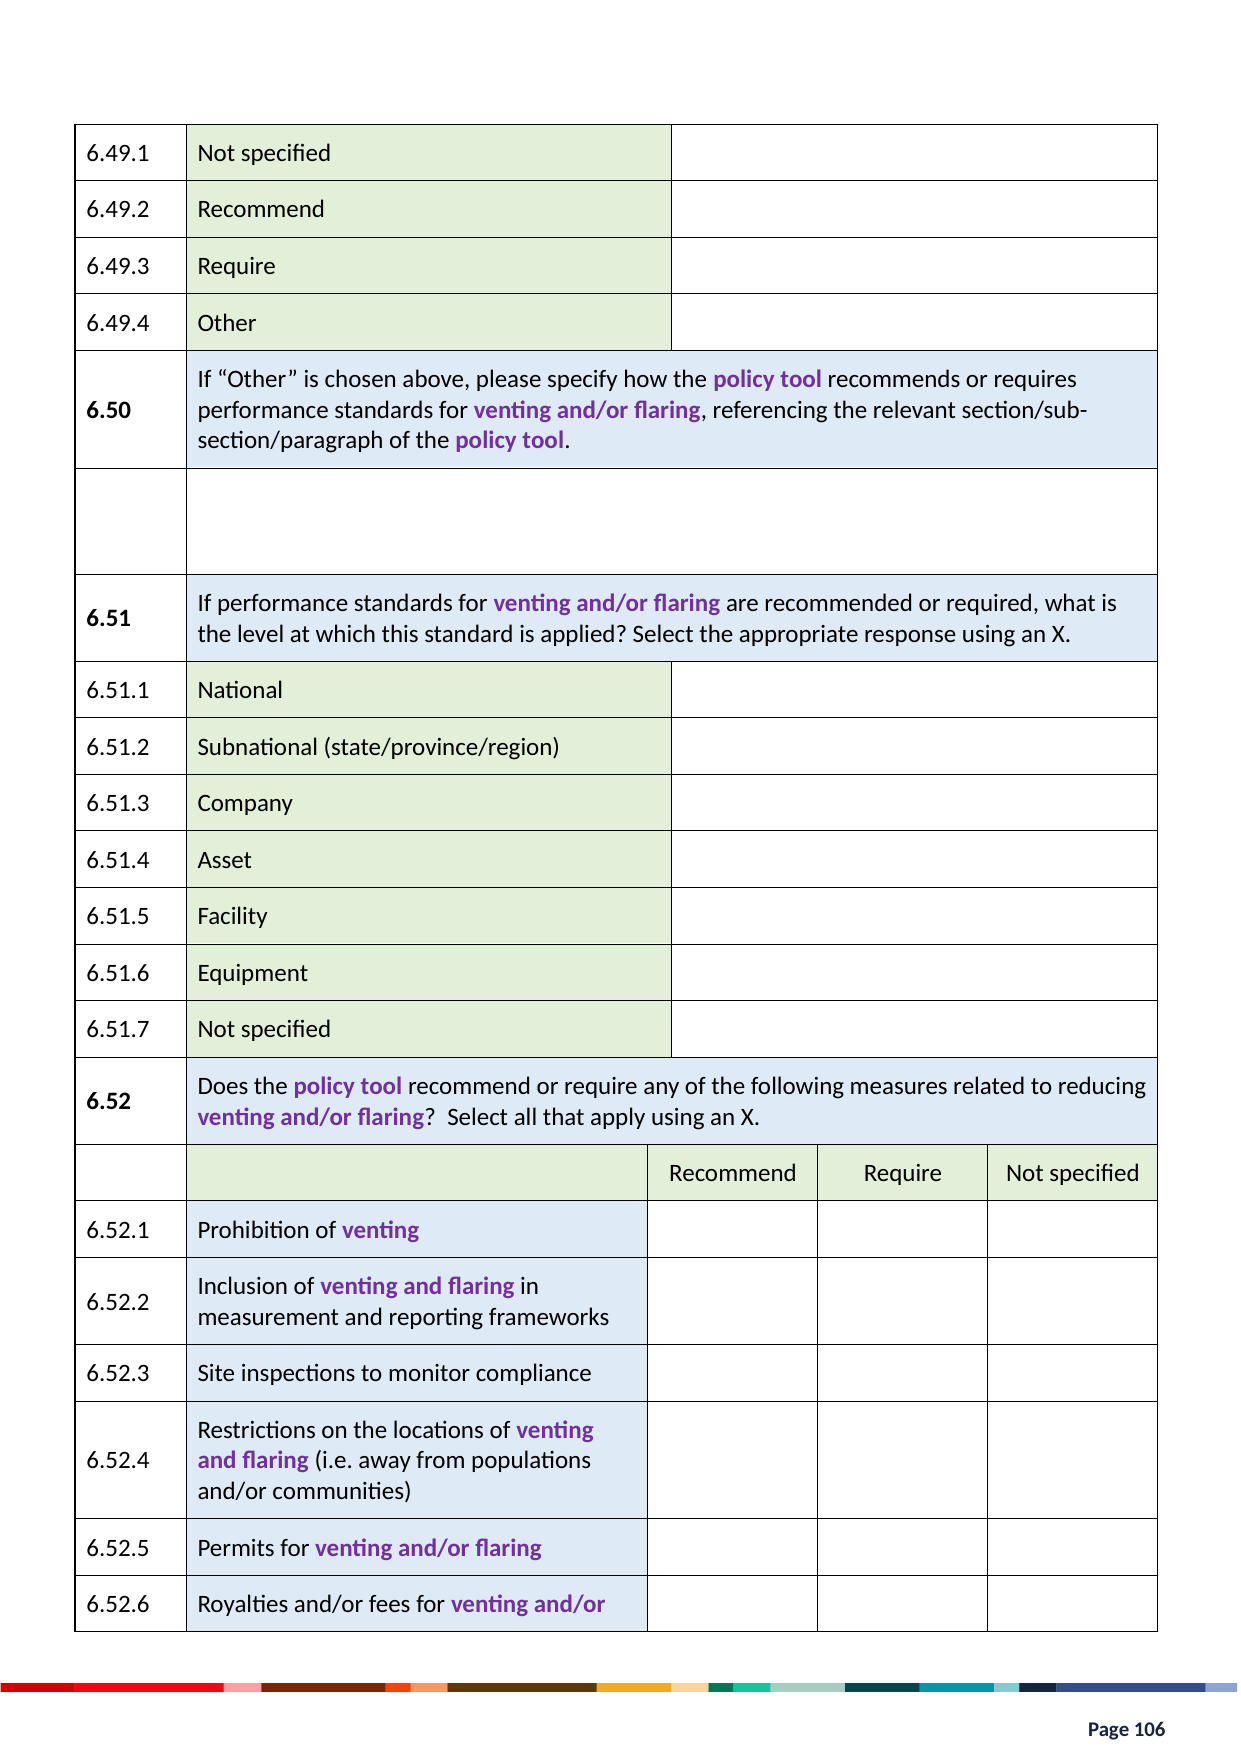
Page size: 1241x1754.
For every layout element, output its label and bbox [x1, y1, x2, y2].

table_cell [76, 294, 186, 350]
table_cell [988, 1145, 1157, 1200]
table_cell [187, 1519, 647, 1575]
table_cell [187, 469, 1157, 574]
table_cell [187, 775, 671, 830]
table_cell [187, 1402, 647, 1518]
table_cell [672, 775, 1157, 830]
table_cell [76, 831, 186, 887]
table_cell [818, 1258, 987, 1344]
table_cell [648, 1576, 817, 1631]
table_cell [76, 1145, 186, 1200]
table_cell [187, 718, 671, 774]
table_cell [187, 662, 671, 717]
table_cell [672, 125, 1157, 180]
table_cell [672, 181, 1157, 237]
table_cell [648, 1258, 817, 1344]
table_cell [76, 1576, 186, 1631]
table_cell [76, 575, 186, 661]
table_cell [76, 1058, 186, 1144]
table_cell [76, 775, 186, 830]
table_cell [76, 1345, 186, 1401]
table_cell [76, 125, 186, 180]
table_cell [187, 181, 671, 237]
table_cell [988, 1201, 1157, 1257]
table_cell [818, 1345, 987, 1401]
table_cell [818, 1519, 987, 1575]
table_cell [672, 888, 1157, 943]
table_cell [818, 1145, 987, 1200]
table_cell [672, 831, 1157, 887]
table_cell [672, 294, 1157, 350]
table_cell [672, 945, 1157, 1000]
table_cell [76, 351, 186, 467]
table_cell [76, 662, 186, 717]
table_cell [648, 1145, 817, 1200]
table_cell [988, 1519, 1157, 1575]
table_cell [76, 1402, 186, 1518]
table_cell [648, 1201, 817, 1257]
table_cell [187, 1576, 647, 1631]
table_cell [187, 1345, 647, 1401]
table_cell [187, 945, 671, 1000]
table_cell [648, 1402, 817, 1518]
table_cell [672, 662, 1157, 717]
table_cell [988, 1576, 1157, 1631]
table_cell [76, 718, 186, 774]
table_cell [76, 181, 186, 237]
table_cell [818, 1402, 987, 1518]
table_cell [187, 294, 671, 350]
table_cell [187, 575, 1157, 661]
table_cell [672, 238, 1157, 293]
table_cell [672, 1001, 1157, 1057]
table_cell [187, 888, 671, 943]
picture [0, 1683, 1236, 1692]
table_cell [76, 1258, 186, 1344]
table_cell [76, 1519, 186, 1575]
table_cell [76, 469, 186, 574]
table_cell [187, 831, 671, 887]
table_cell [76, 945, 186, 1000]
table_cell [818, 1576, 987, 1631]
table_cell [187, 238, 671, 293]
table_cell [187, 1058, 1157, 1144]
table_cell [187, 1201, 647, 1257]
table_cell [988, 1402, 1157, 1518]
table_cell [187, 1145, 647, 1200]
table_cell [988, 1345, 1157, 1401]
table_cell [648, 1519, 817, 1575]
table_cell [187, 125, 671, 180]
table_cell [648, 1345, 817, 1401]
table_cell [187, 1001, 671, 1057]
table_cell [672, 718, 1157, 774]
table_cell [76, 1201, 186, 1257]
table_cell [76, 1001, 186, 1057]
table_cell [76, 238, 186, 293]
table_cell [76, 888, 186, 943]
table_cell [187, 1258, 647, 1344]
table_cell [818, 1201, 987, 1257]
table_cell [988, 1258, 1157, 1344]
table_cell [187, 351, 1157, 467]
